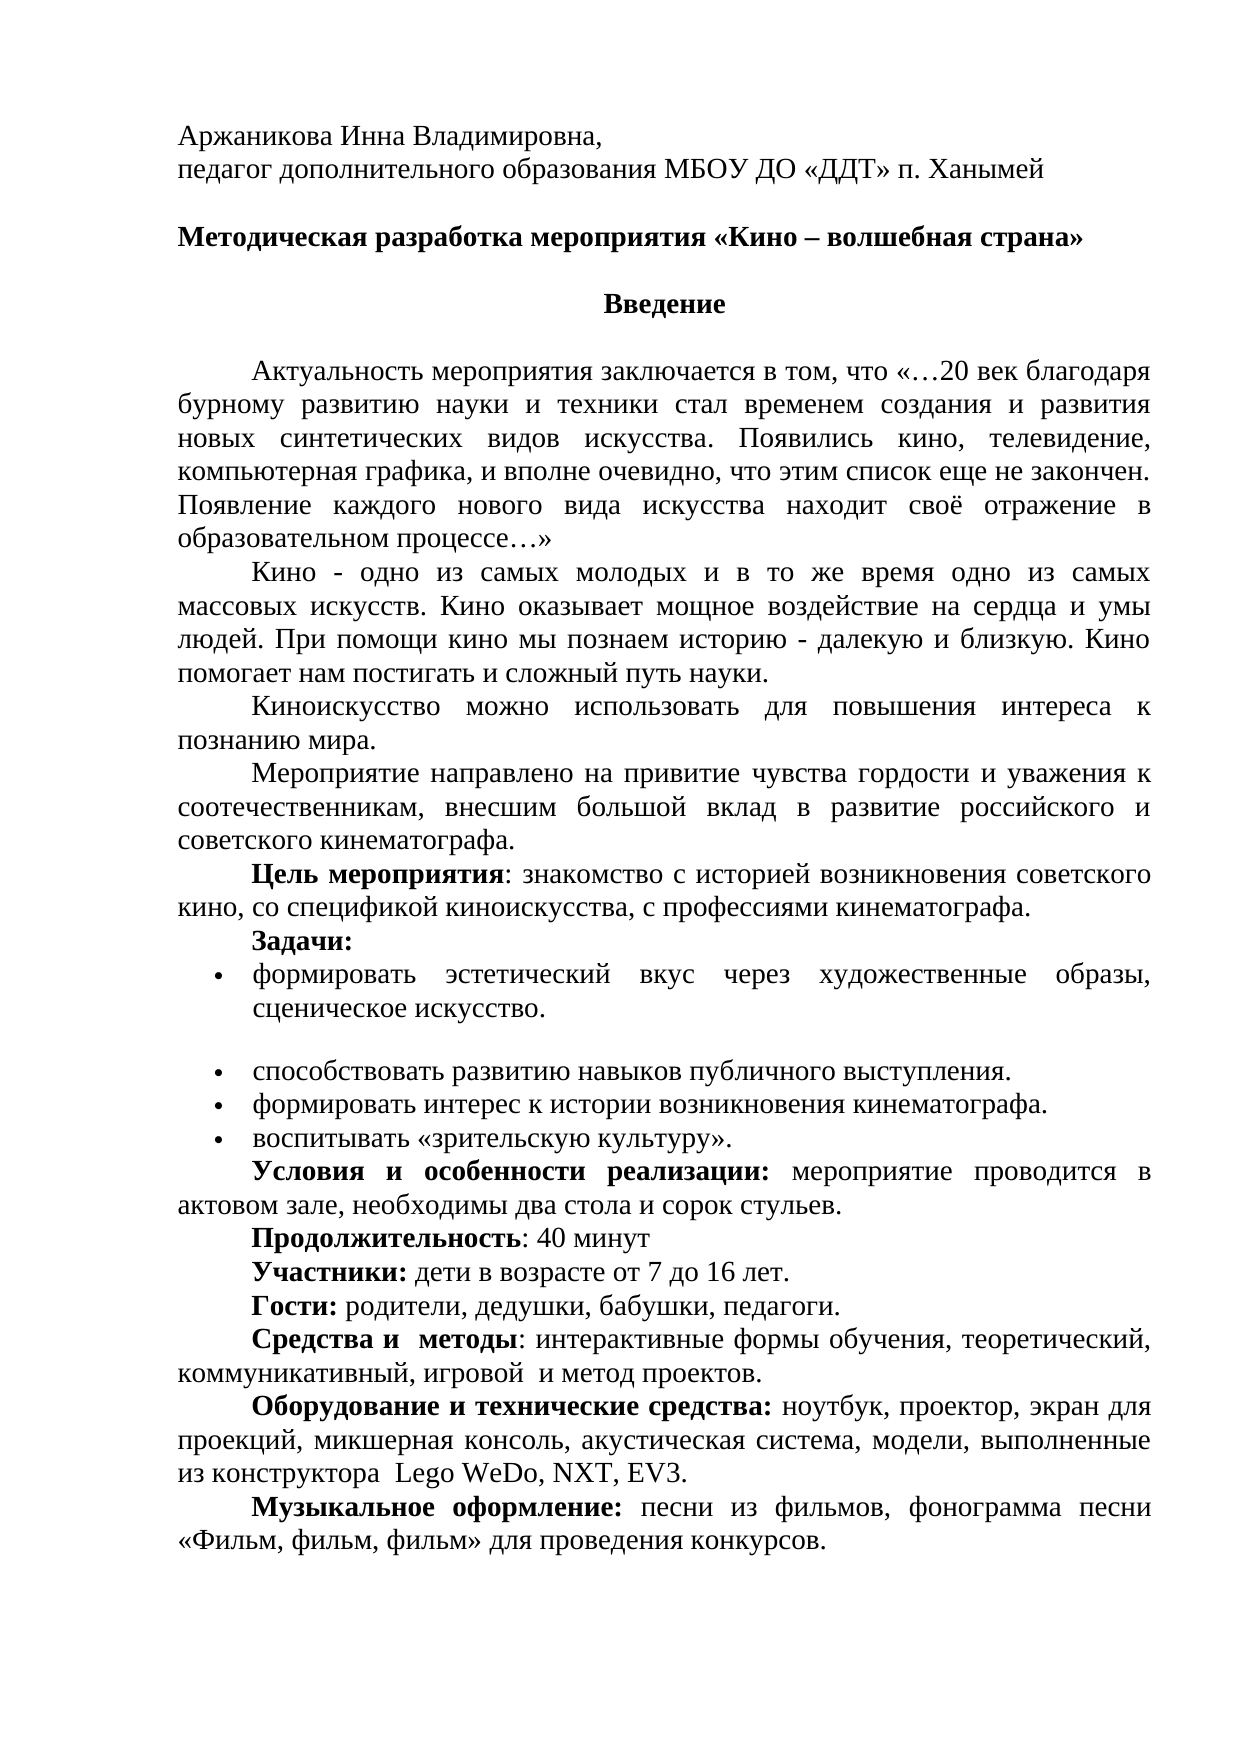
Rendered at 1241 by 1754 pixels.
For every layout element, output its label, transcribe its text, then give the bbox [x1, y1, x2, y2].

text Музыкальное оформление: песни из фильмов, фонограмма песни «Фильм, фильм, фильм» для проведения конкурсов. [177, 1547, 1152, 1614]
text Введение [177, 286, 1152, 319]
text Продолжительность: 40 минут [177, 1279, 1152, 1312]
text Участники: дети в возрасте от 7 до 16 лет. [177, 1312, 1152, 1346]
text Условия и особенности реализации: мероприятие проводится в актовом зале, необходимы два стола и сорок стульев. [177, 1212, 1152, 1279]
list способствовать развитию навыков публичного выступления. [215, 1053, 1152, 1086]
text Аржаникова Инна Владимировна, [177, 118, 1152, 152]
text Актуальность мероприятия заключается в том, что «…20 век благодаря бурному развитию науки и техники стал временем создания и развития новых синтетических видов искусства. Появились кино, телевидение, компьютерная графика, и вполне очевидно, что этим список еще не закончен. Появление каждого нового вида искусства находит своё отражение в образовательном процессе…» [177, 353, 1152, 554]
text Мероприятие направлено на привитие чувства гордости и уважения к соотечественникам, внесшим большой вклад в развитие российского и советского кинематографа. [177, 755, 1152, 856]
list формировать эстетический вкус через художественные образы, сценическое искусство. [215, 957, 1152, 1024]
text Цель мероприятия: знакомство с историей возникновения советского кино, со спецификой киноискусства, с профессиями кинематографа. [177, 856, 1152, 923]
text педагог дополнительного образования МБОУ ДО «ДДТ» п. Ханымей [177, 152, 1152, 185]
text Кино - одно из самых молодых и в то же время одно из самых массовых искусств. Кино оказывает мощное воздействие на сердца и умы людей. При помощи кино мы познаем историю - далекую и близкую. Кино помогает нам постигать и сложный путь науки. [177, 554, 1152, 688]
text Задачи: [177, 923, 1152, 957]
text Киноискусство можно использовать для повышения интереса к познанию мира. [177, 688, 1152, 755]
list формировать интерес к истории возникновения кинематографа. [215, 1116, 1152, 1149]
text Методическая разработка мероприятия «Кино – волшебная страна» [177, 219, 1152, 252]
text Гости: родители, дедушки, бабушки, педагоги. [177, 1346, 1152, 1379]
list воспитывать «зрительскую культуру». [215, 1178, 1152, 1212]
text Средства и методы: интерактивные формы обучения, теоретический, коммуникативный, игровой и метод проектов. [177, 1379, 1152, 1447]
text Оборудование и технические средства: ноутбук, проектор, экран для проекций, микшерная консоль, акустическая система, модели, выполненные из конструктора Lego WeDo, NXT, EV3. [177, 1447, 1152, 1547]
